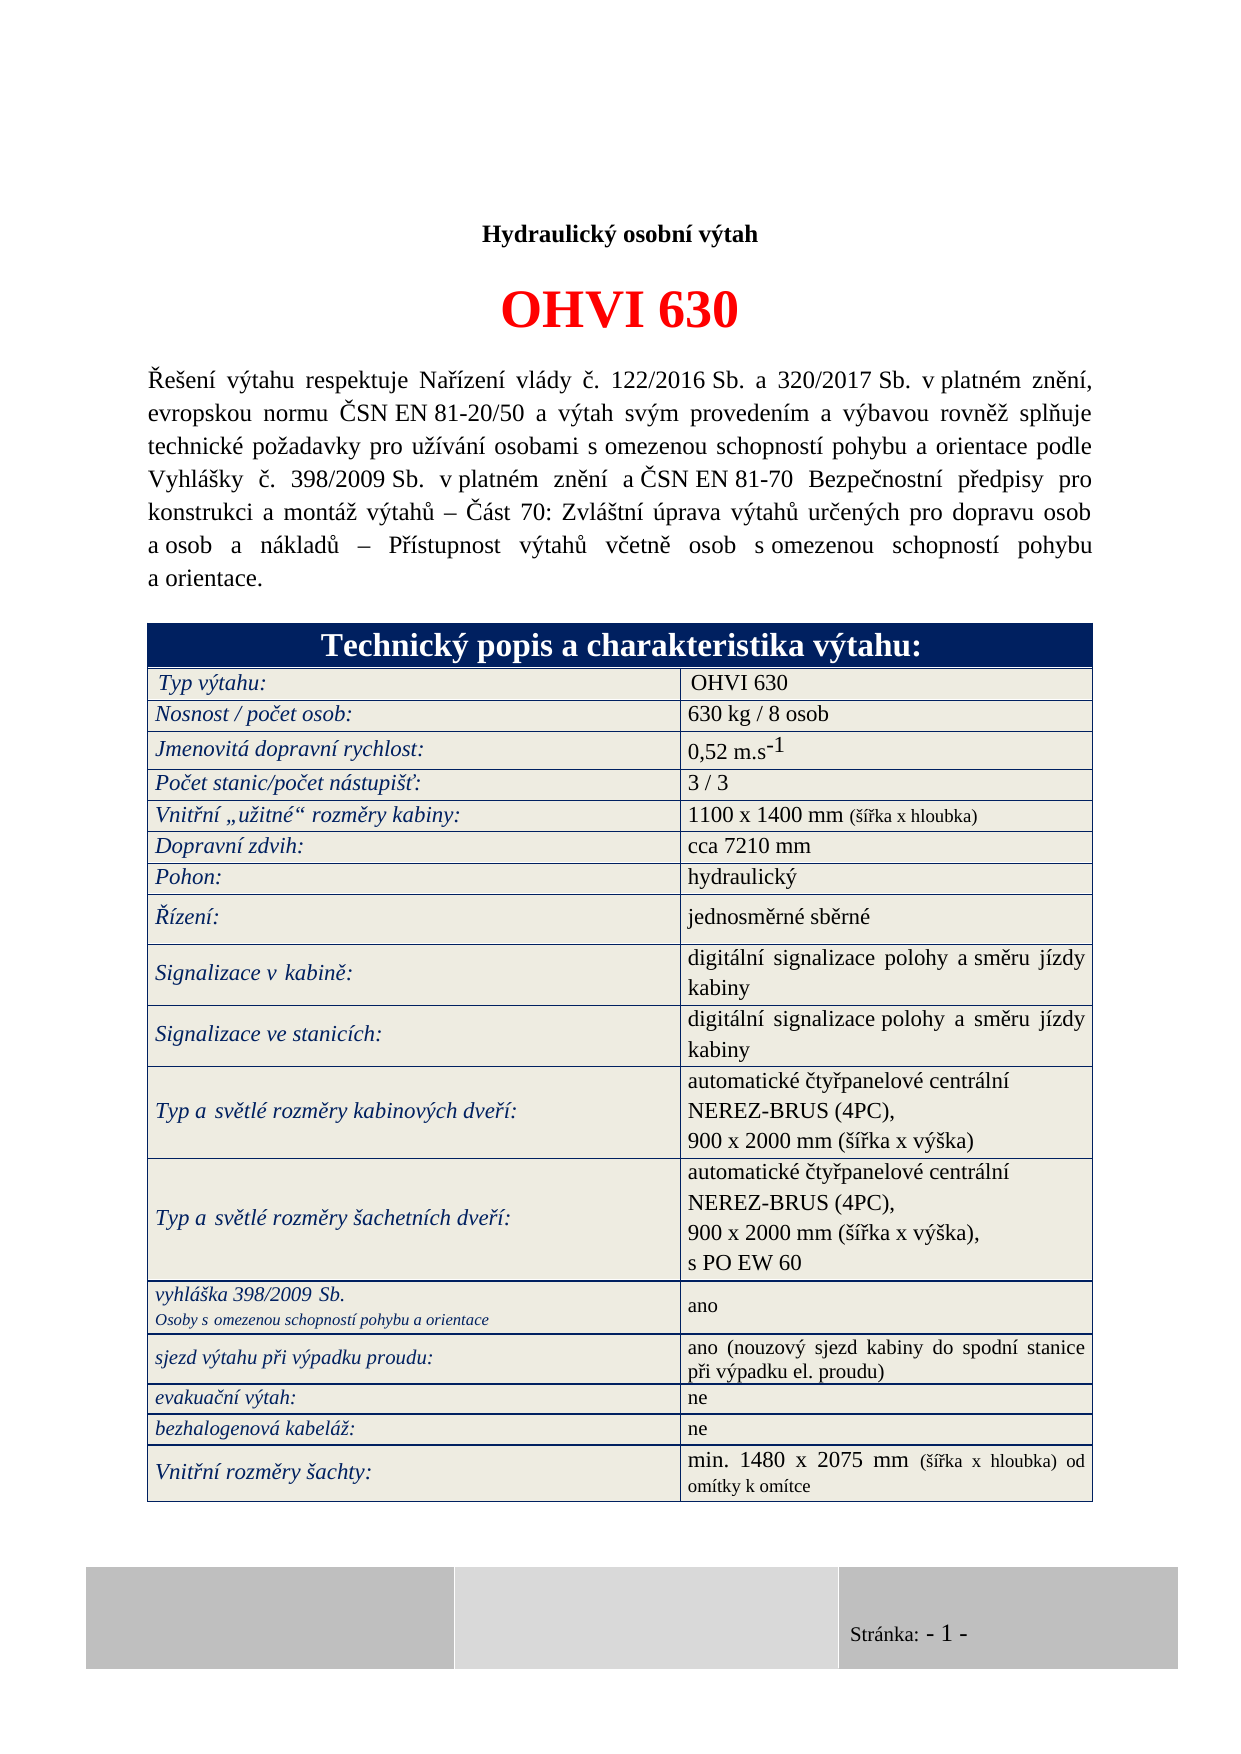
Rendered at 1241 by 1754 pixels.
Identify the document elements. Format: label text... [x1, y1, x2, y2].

table_cell automatické čtyřpanelové centrální NEREZ-BRUS (4PC), 900 x (šířka x výška) [681, 1067, 1092, 1158]
table_cell Pohon: [148, 864, 680, 893]
table_cell Jmenovitá dopravní rychlost: [148, 732, 680, 769]
table_cell Dopravní zdvih: [148, 832, 680, 862]
table_cell ne [681, 1415, 1092, 1444]
table_cell bezhalogenová kabeláž: [148, 1415, 680, 1444]
text Řešení výtahu respektuje Nařízení vlády č. 122/2016 Sb. a 320/2017 Sb. v platném znění, evropskou normu ČSN EN 81-20/50 a výtah svým provedením a výbavou rovněž splňuje technické požadavky pro užívání osobami s omezenou schopností pohybu a orientace podle Vyhlášky č. 398/2009 Sb. v platném znění a ČSN EN 81-70 Bezpečnostní předpisy pro konstrukci a montáž výtahů – Část 70: Zvláštní úprava výtahů určených pro dopravu osob a osob a nákladů – Přístupnost výtahů včetně osob s omezenou schopností pohybu a orientace. [148, 365, 1092, 592]
table_cell Nosnost / počet osob: [148, 701, 680, 731]
table_cell 1100 x 1400 mm (šířka x hloubka) [681, 801, 1092, 831]
table_cell 3 / 3 [681, 770, 1092, 800]
table_cell Typ výtahu: [148, 669, 680, 699]
table_cell Řízení: [148, 895, 680, 943]
table_cell jednosměrné sběrné [681, 895, 1092, 943]
table_cell 0,52 m.s-1 [681, 732, 1092, 769]
table_cell Typ a světlé rozměry kabinových dveří: [148, 1067, 680, 1158]
table_cell digitální signalizace polohy a směru jízdy kabiny [681, 945, 1092, 1005]
table_cell sjezd výtahu při výpadku proudu: [148, 1335, 680, 1383]
table_cell evakuační výtah: [148, 1385, 680, 1413]
table_cell Signalizace v kabině: [148, 945, 680, 1005]
table_cell cca 7210 mm [681, 832, 1092, 862]
table_cell ano (nouzový sjezd kabiny do spodní stanice při výpadku el. proudu) [681, 1335, 1092, 1383]
table_cell Vnitřní rozměry šachty: [148, 1446, 680, 1501]
table_cell hydraulický [681, 864, 1092, 893]
table_header Technický popis a charakteristika výtahu: [148, 625, 1092, 667]
table_cell Signalizace ve stanicích: [148, 1006, 680, 1066]
table_cell OHVI 630 [681, 669, 1092, 699]
table_cell digitální signalizace polohy a směru jízdy kabiny [681, 1006, 1092, 1066]
table_cell ne [681, 1385, 1092, 1413]
table_cell vyhláška 398/2009 Sb. Osoby s omezenou schopností pohybu a orientace [148, 1282, 680, 1333]
table_cell ano [681, 1282, 1092, 1333]
text OHVI 630 [148, 277, 1092, 339]
table_cell automatické čtyřpanelové centrální NEREZ-BRUS (4PC), 900 x (šířka x výška), s PO EW 60 [681, 1159, 1092, 1279]
table_cell min. 1480 x 2075 mm (šířka x hloubka) od omítky k omítce [681, 1446, 1092, 1501]
table_cell Počet stanic/počet nástupišť: [148, 770, 680, 800]
text Hydraulický osobní výtah [148, 219, 1092, 248]
table_cell Typ a světlé rozměry šachetních dveří: [148, 1159, 680, 1279]
table_cell 630 kg / 8 osob [681, 701, 1092, 731]
table_cell Vnitřní „užitné“ rozměry kabiny: [148, 801, 680, 831]
